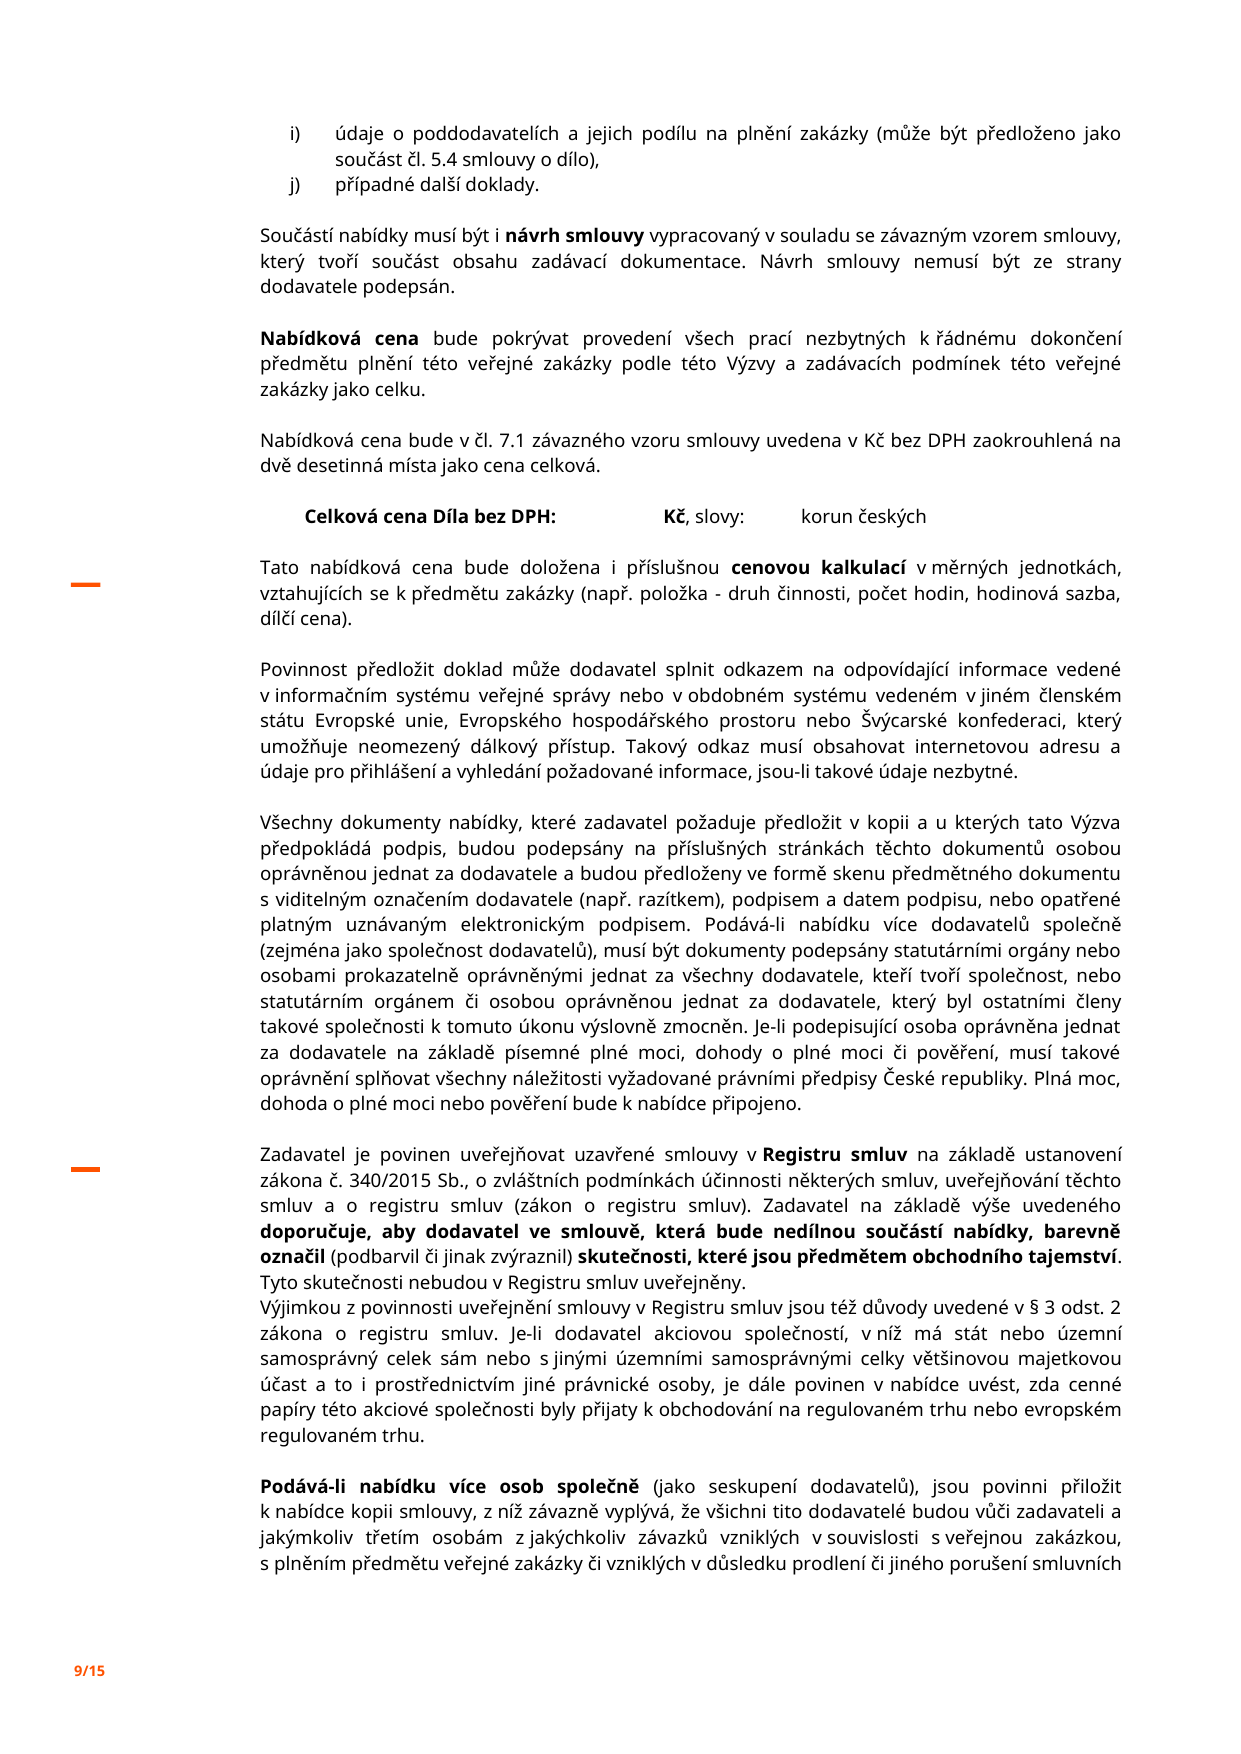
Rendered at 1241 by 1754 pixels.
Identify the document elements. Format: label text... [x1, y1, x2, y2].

text Nabídková cena bude v čl. 7.1 závazného vzoru smlouvy uvedena v Kč bez DPH zaokrouhlená na dvě desetinná místa jako cena celková. [216, 427, 1122, 478]
list údaje o poddodavatelích a jejich podílu na plnění zakázky (může být předloženo jako součást čl. 5.4 smlouvy o dílo), [289, 121, 1122, 172]
text Celková cena Díla bez DPH: Kč, slovy: korun českých [216, 503, 1122, 529]
text Povinnost předložit doklad může dodavatel splnit odkazem na odpovídající informace vedené v informačním systému veřejné správy nebo v obdobném systému vedeném v jiném členském státu Evropské unie, Evropského hospodářského prostoru nebo Švýcarské konfederaci, který umožňuje neomezený dálkový přístup. Takový odkaz musí obsahovat internetovou adresu a údaje pro přihlášení a vyhledání požadované informace, jsou-li takové údaje nezbytné. [260, 657, 1122, 784]
text Tato nabídková cena bude doložena i příslušnou cenovou kalkulací v měrných jednotkách, vztahujících se k předmětu zakázky (např. položka - druh činnosti, počet hodin, hodinová sazba, dílčí cena). [260, 554, 1122, 631]
text Všechny dokumenty nabídky, které zadavatel požaduje předložit v kopii a u kterých tato Výzva předpokládá podpis, budou podepsány na příslušných stránkách těchto dokumentů osobou oprávněnou jednat za dodavatele a budou předloženy ve formě skenu předmětného dokumentu s viditelným označením dodavatele (např. razítkem), podpisem a datem podpisu, nebo opatřené platným uznávaným elektronickým podpisem. Podává-li nabídku více dodavatelů společně (zejména jako společnost dodavatelů), musí být dokumenty podepsány statutárními orgány nebo osobami prokazatelně oprávněnými jednat za všechny dodavatele, kteří tvoří společnost, nebo statutárním orgánem či osobou oprávněnou jednat za dodavatele, který byl ostatními členy takové společnosti k tomuto úkonu výslovně zmocněn. Je-li podepisující osoba oprávněna jednat za dodavatele na základě písemné plné moci, dohody o plné moci či pověření, musí takové oprávnění splňovat všechny náležitosti vyžadované právními předpisy České republiky. Plná moc, dohoda o plné moci nebo pověření bude k nabídce připojeno. [260, 810, 1122, 1116]
list případné další doklady. [289, 172, 1122, 197]
text Nabídková cena bude pokrývat provedení všech prací nezbytných k řádnému dokončení předmětu plnění této veřejné zakázky podle této Výzvy a zadávacích podmínek této veřejné zakázky jako celku. [260, 325, 1122, 401]
text Výjimkou z povinnosti uveřejnění smlouvy v Registru smluv jsou též důvody uvedené v § 3 odst. 2 zákona o registru smluv. Je-li dodavatel akciovou společností, v níž má stát nebo územní samosprávný celek sám nebo s jinými územními samosprávnými celky většinovou majetkovou účast a to i prostřednictvím jiné právnické osoby, je dále povinen v nabídce uvést, zda cenné papíry této akciové společnosti byly přijaty k obchodování na regulovaném trhu nebo evropském regulovaném trhu. [260, 1294, 1122, 1448]
text Zadavatel je povinen uveřejňovat uzavřené smlouvy v Registru smluv na základě ustanovení zákona č. 340/2015 Sb., o zvláštních podmínkách účinnosti některých smluv, uveřejňování těchto smluv a o registru smluv (zákon o registru smluv). Zadavatel na základě výše uvedeného doporučuje, aby dodavatel ve smlouvě, která bude nedílnou součástí nabídky, barevně označil (podbarvil či jinak zvýraznil) skutečnosti, které jsou předmětem obchodního tajemství. Tyto skutečnosti nebudou v Registru smluv uveřejněny. [260, 1141, 1122, 1294]
text Součástí nabídky musí být i návrh smlouvy vypracovaný v souladu se závazným vzorem smlouvy, který tvoří součást obsahu zadávací dokumentace. Návrh smlouvy nemusí být ze strany dodavatele podepsán. [260, 223, 1122, 299]
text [260, 1473, 1122, 1575]
